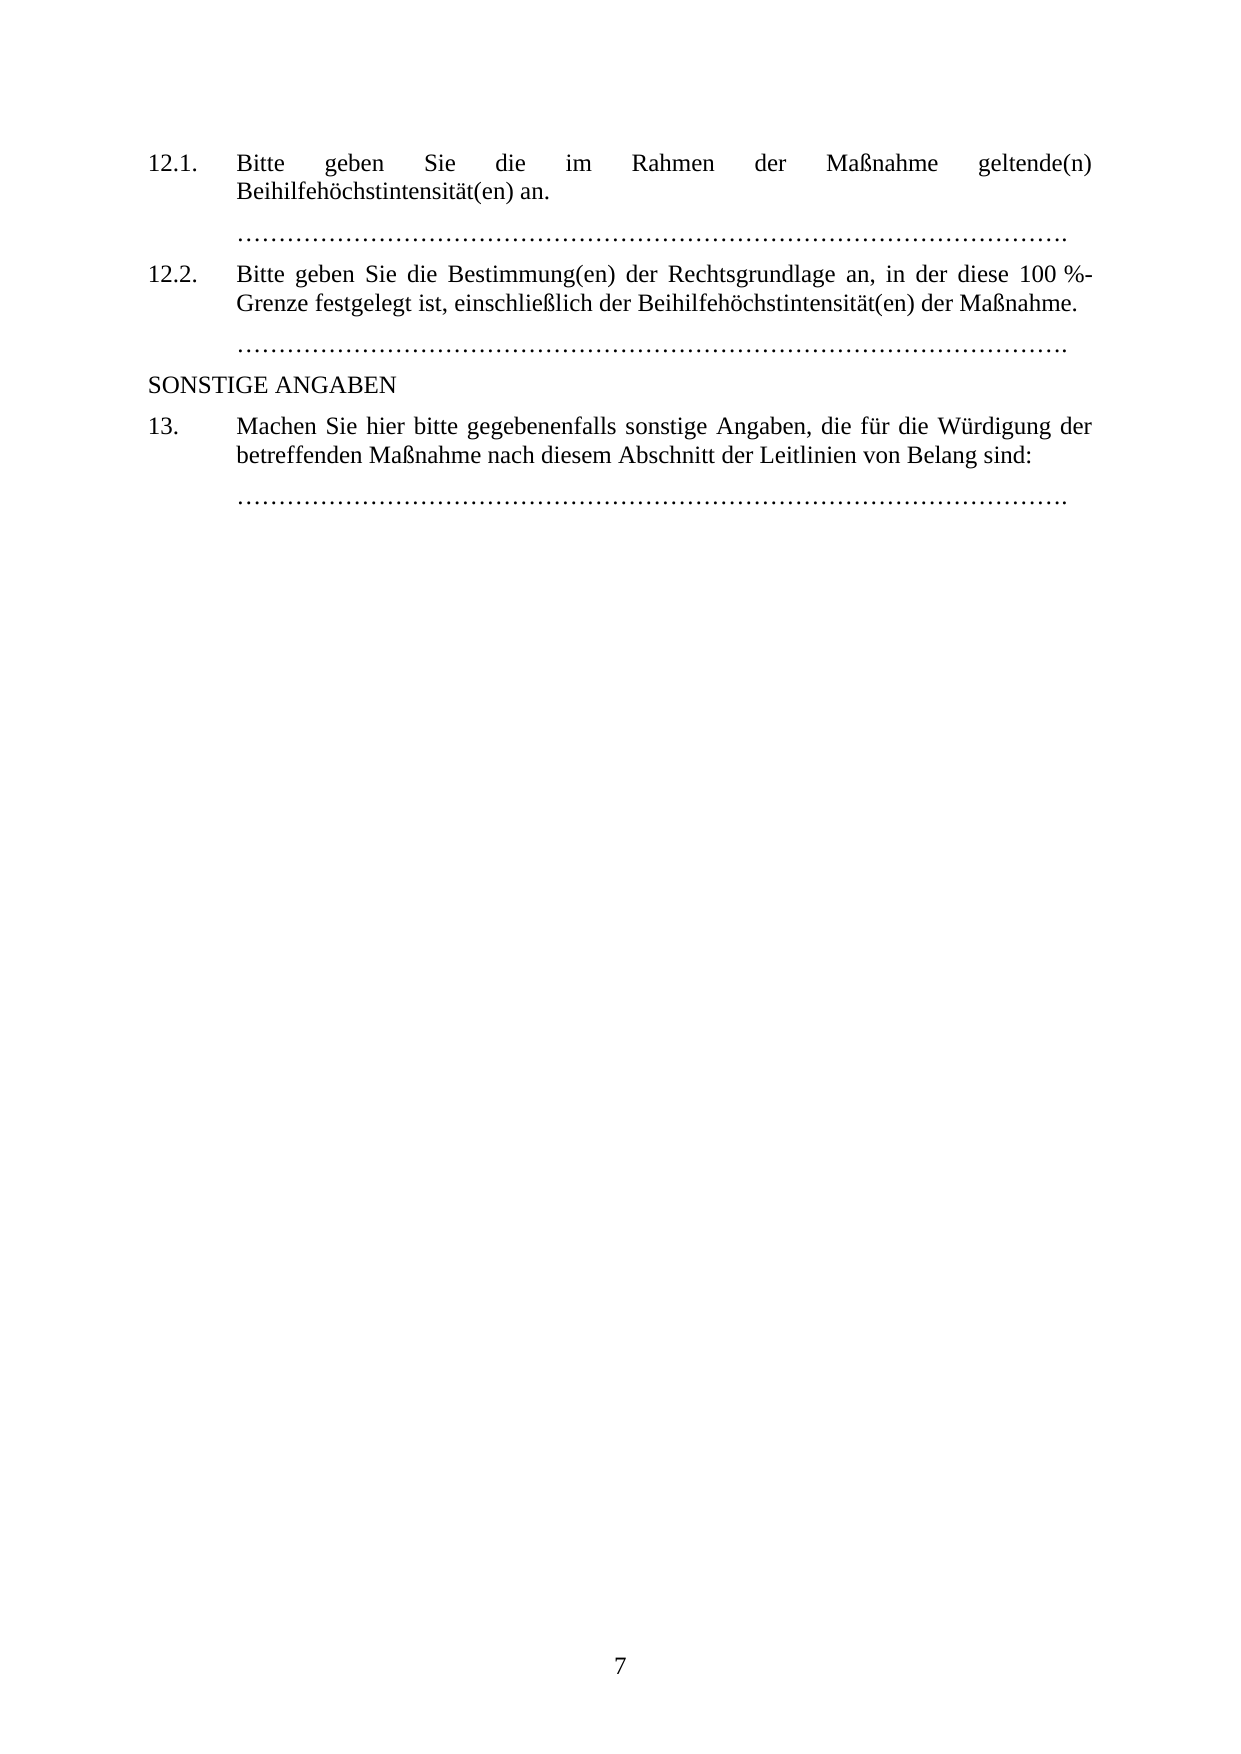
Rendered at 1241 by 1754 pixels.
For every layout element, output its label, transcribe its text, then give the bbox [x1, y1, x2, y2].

text 12.1. Bitte geben Sie die im Rahmen der Maßnahme geltende(n) Beihilfehöchstintensität(en) an. [148, 148, 1093, 205]
text 13. Machen Sie hier bitte gegebenenfalls sonstige Angaben, die für die Würdigung der betreffenden Maßnahme nach diesem Abschnitt der Leitlinien von Belang sind: [148, 411, 1093, 469]
subtitle SONSTIGE ANGABEN [148, 370, 1093, 399]
text ………………………………………………………………………………………. [236, 329, 1093, 358]
text ………………………………………………………………………………………. [236, 218, 1093, 246]
text ………………………………………………………………………………………. [236, 481, 1093, 510]
text 12.2. Bitte geben Sie die Bestimmung(en) der Rechtsgrundlage an, in der diese 100 %-Grenze festgelegt ist, einschließlich der Beihilfehöchstintensität(en) der Maßnahme. [148, 259, 1093, 316]
